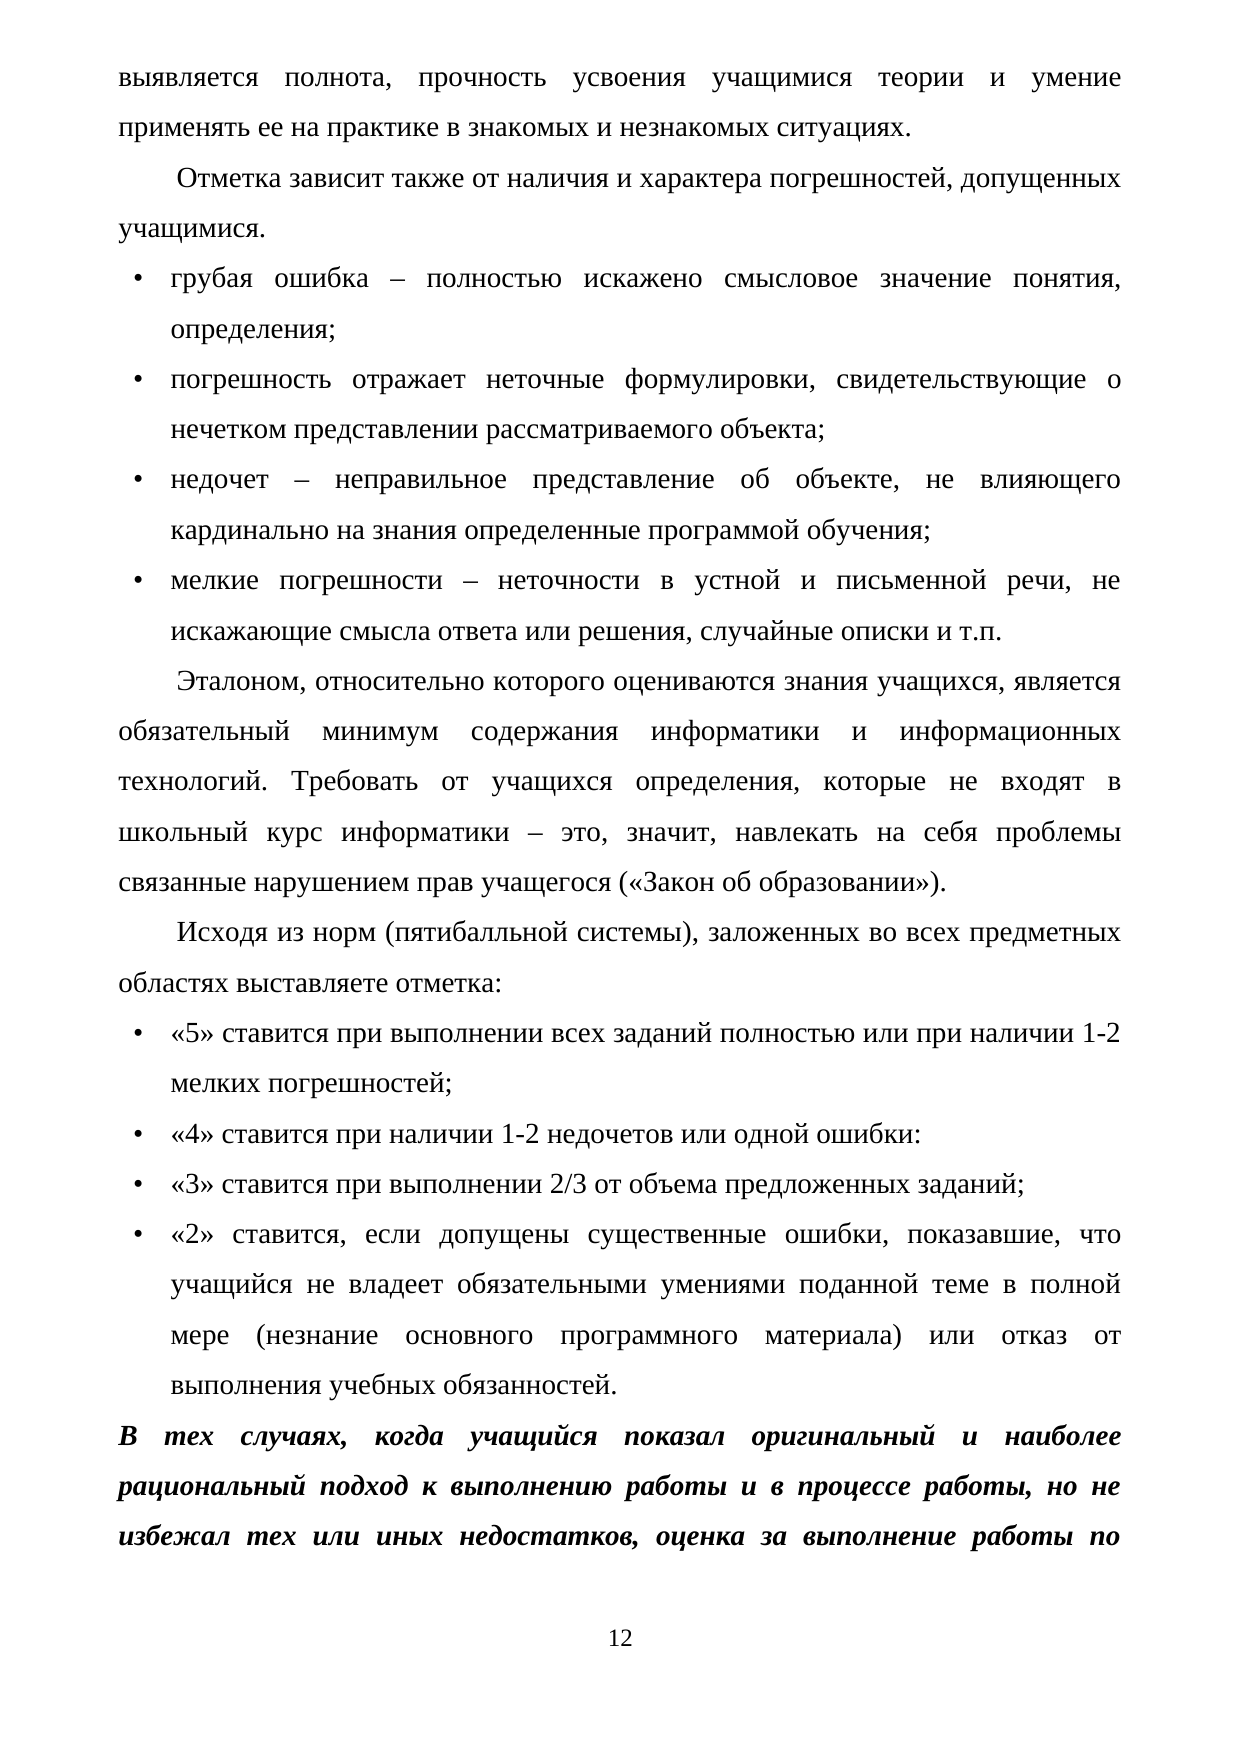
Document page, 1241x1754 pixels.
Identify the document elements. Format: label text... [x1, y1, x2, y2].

text Отметка зависит также от наличия и характера погрешностей, допущенных учащимися. [118, 160, 1122, 244]
list грубая ошибка – полностью искажено смысловое значение понятия, определения; [133, 260, 1122, 344]
text Эталоном, относительно которого оцениваются знания учащихся, является обязательный минимум содержания информатики и информационных технологий. Требовать от учащихся определения, которые не входят в школьный курс информатики – это, значит, навлекать на себя проблемы связанные нарушением прав учащегося («Закон об образовании»). [118, 663, 1122, 898]
list «5» ставится при выполнении всех заданий полностью или при наличии 1-2 мелких погрешностей; [133, 1015, 1122, 1099]
list недочет – неправильное представление об объекте, не влияющего кардинально на знания определенные программой обучения; [133, 462, 1122, 546]
list «3» ставится при выполнении 2/3 от объема предложенных заданий; [133, 1166, 1122, 1199]
list «4» ставится при наличии 1-2 недочетов или одной ошибки: [133, 1116, 1122, 1149]
list «2» ставится, если допущены существенные ошибки, показавшие, что учащийся не владеет обязательными умениями поданной теме в полной мере (незнание основного программного материала) или отказ от выполнения учебных обязанностей. [133, 1216, 1122, 1401]
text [118, 1418, 1122, 1552]
list погрешность отражает неточные формулировки, свидетельствующие о нечетком представлении рассматриваемого объекта; [133, 361, 1122, 445]
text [118, 59, 1122, 143]
text Исходя из норм (пятибалльной системы), заложенных во всех предметных областях выставляете отметка: [118, 914, 1122, 998]
list мелкие погрешности – неточности в устной и письменной речи, не искажающие смысла ответа или решения, случайные описки и т.п. [133, 562, 1122, 646]
